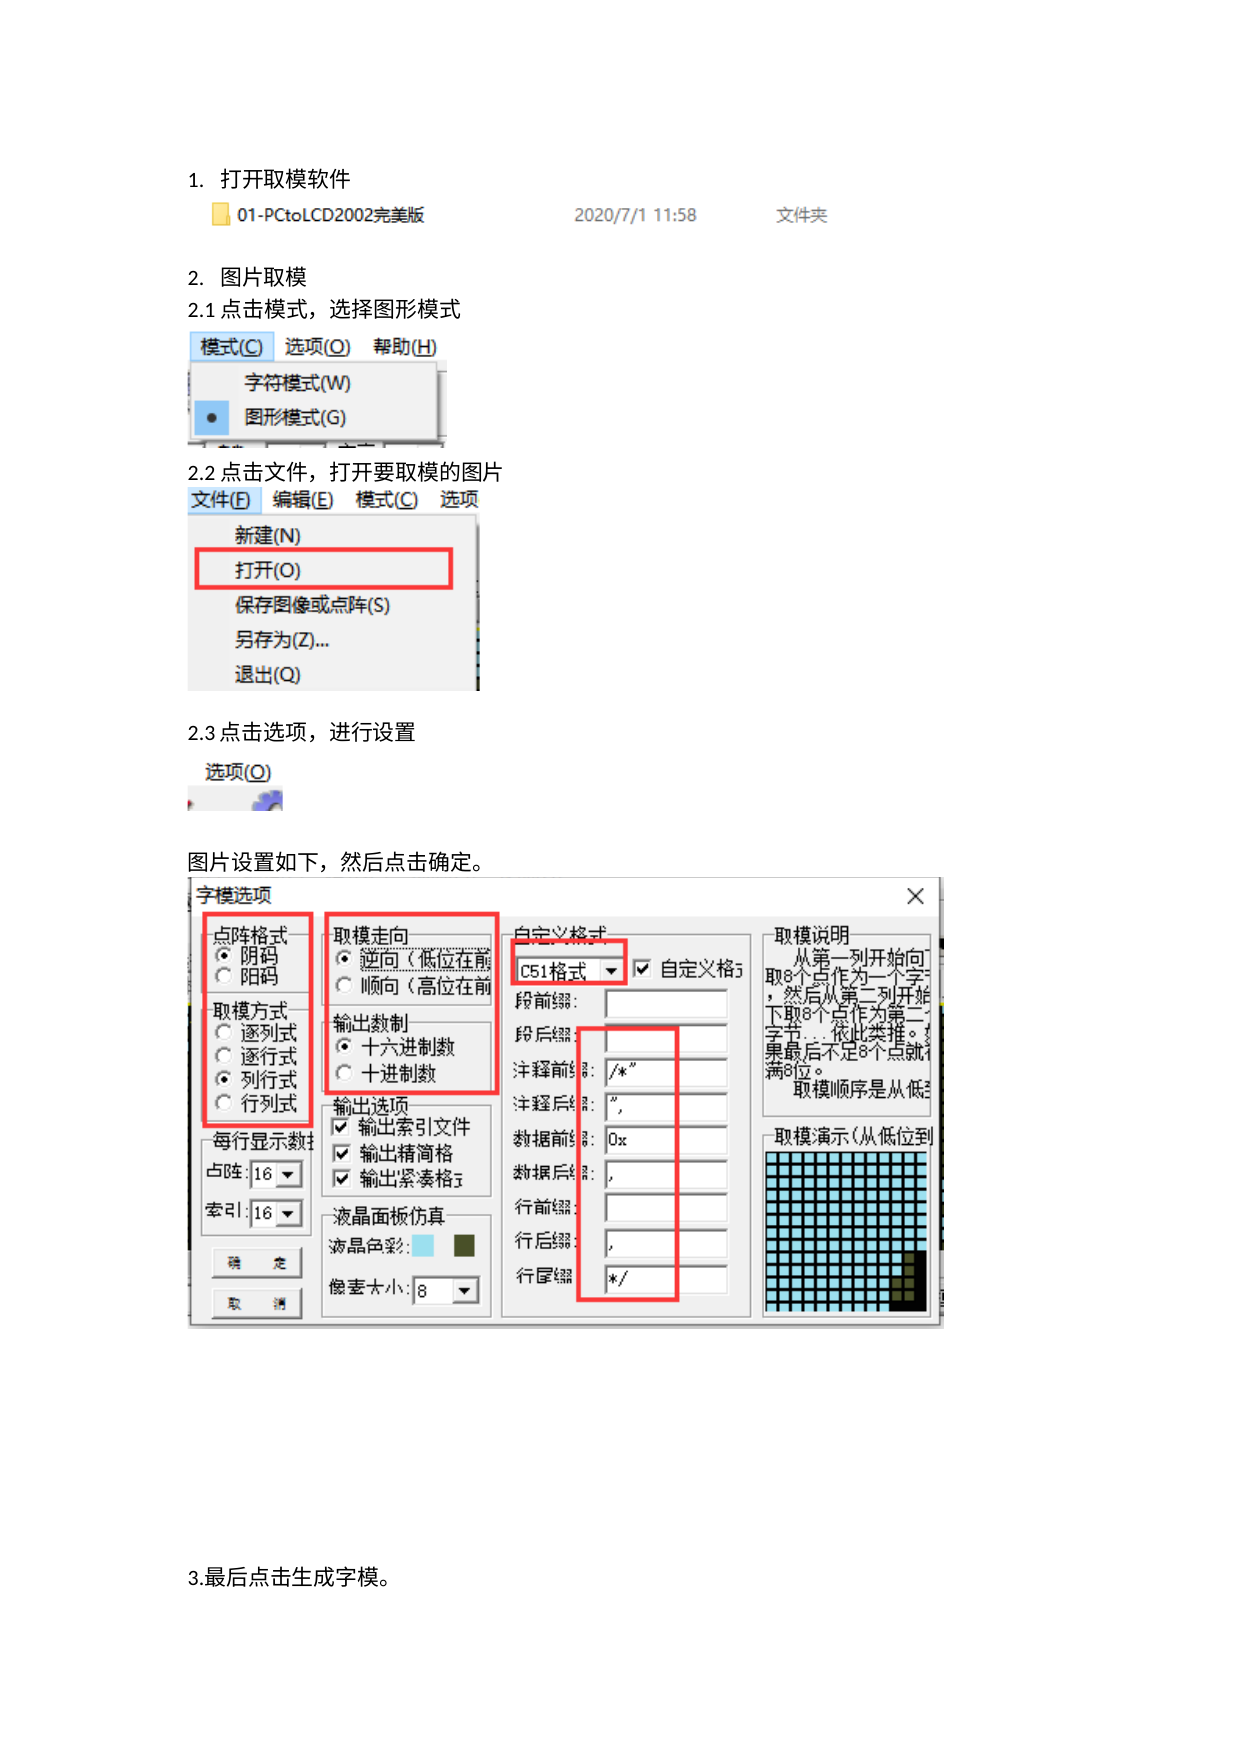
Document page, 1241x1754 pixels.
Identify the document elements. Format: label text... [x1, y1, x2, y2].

picture [187, 877, 944, 1329]
list 图片取模 [187, 259, 1053, 292]
list 打开取模软件 [187, 162, 1053, 194]
list 2.3点击选项，进行设置 [187, 714, 1053, 747]
list 2.2 点击文件，打开要取模的图片 [187, 454, 1053, 487]
picture [187, 194, 1052, 233]
list 图片设置如下，然后点击确定。 [187, 844, 1053, 877]
picture [187, 324, 447, 448]
picture [187, 747, 283, 811]
list 2.1 点击模式，选择图形模式 [187, 292, 1053, 324]
picture [187, 487, 480, 691]
list 3.最后点击生成字模。 [187, 1559, 1053, 1592]
